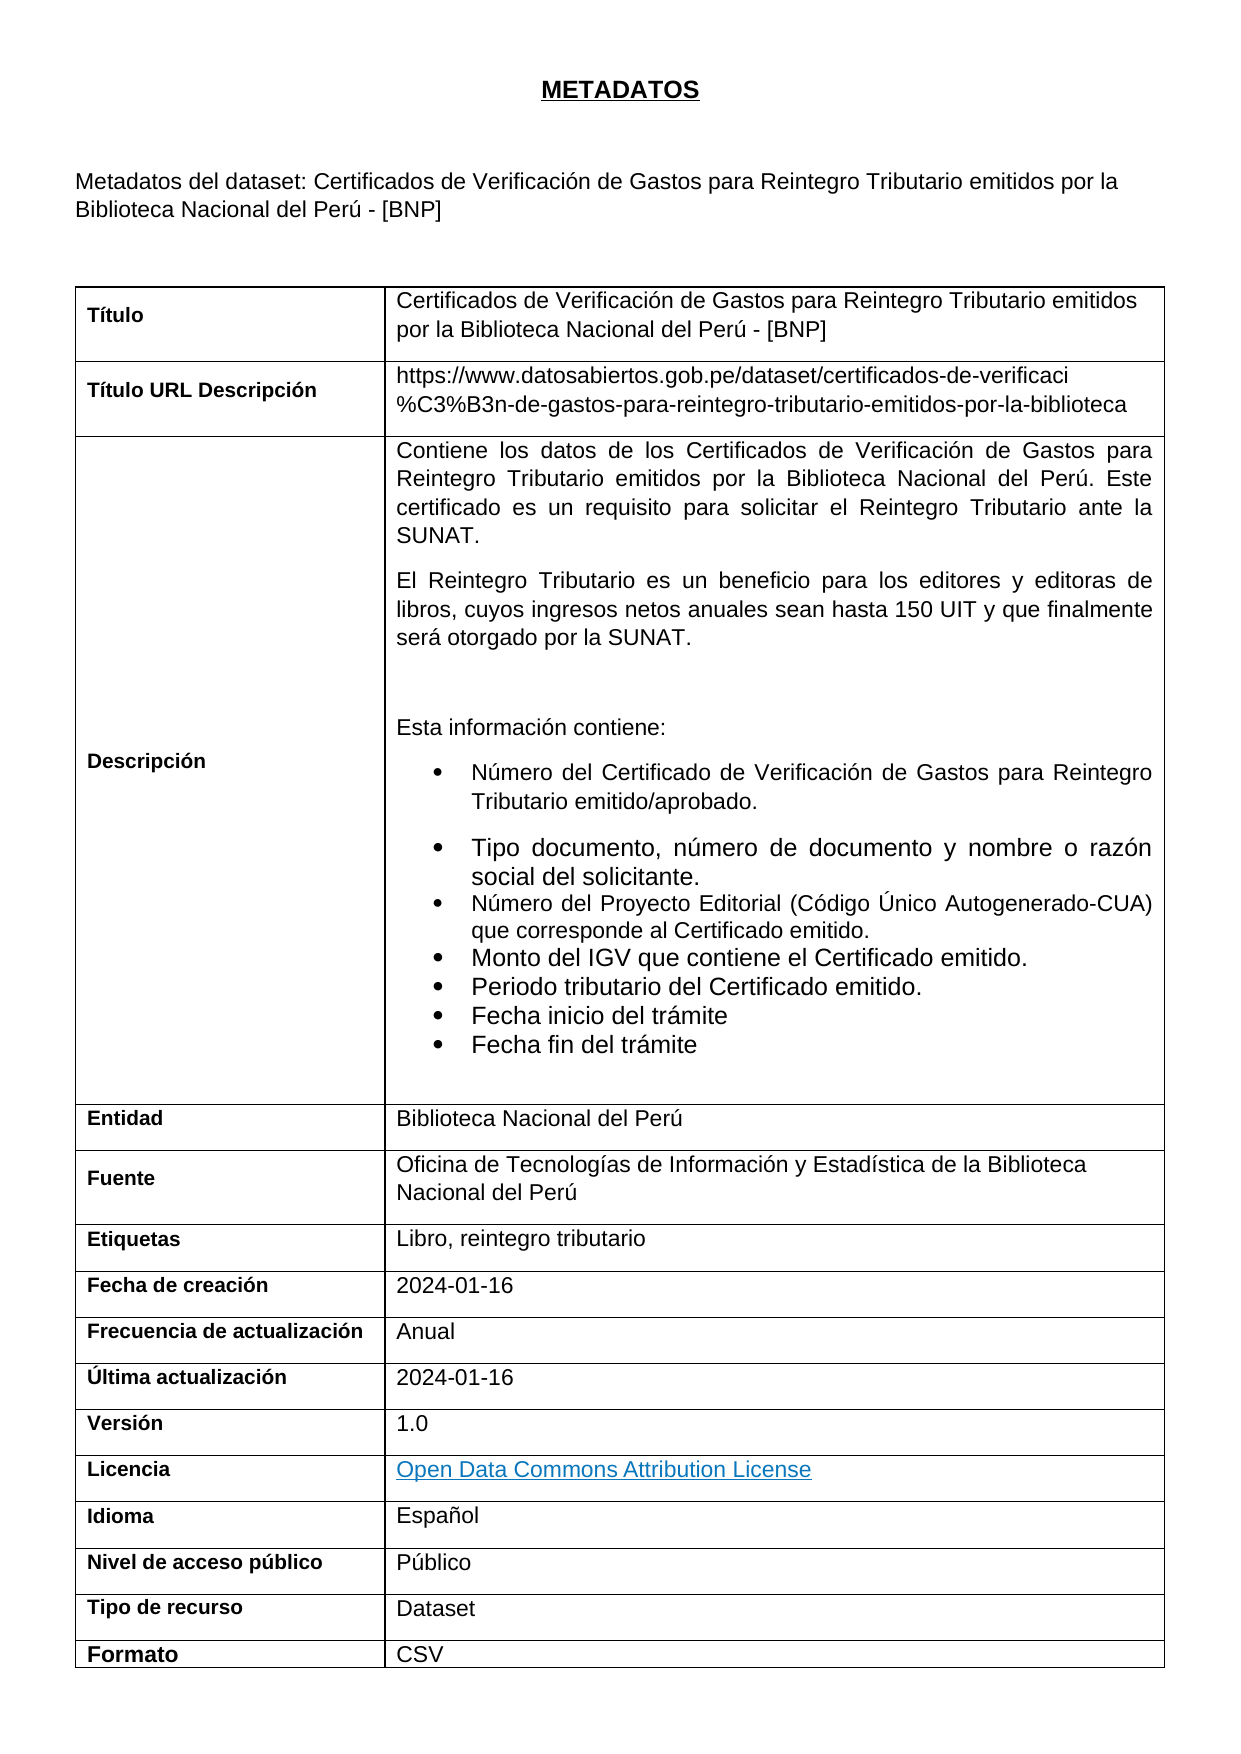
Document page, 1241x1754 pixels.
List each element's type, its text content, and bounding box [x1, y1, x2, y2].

table_cell Última actualización [76, 1364, 384, 1409]
table_cell Dataset [386, 1595, 1164, 1640]
table_cell Público [386, 1549, 1164, 1593]
table_cell Anual [386, 1318, 1164, 1363]
table_header Certificados de Verificación de Gastos para Reintegro Tributario emitidos por la Biblioteca Nacional del Perú - [BNP] [386, 288, 1164, 361]
table_header Título [76, 288, 384, 361]
table_cell Open Data Commons Attribution License [386, 1456, 1164, 1501]
table_cell Título URL Descripción [76, 362, 384, 436]
text Metadatos del dataset: Certificados de Verificación de Gastos para Reintegro Tributario emitidos por la Biblioteca Nacional del Perú - [BNP] [75, 168, 1165, 223]
table_cell Fecha de creación [76, 1272, 384, 1317]
table_cell Tipo de recurso [76, 1595, 384, 1640]
table_cell 2024-01-16 [386, 1272, 1164, 1317]
table_cell Libro, reintegro tributario [386, 1225, 1164, 1271]
table_cell Descripción [76, 437, 384, 1104]
table_cell Entidad [76, 1105, 384, 1150]
table_cell https://www.datosabiertos.gob.pe/dataset/certificados-de-verificaci%C3%B3n-de-gastos-para-reintegro-tributario-emitidos-por-la-biblioteca [386, 362, 1164, 436]
table_cell Español [386, 1502, 1164, 1547]
table_cell Versión [76, 1410, 384, 1455]
table_cell Biblioteca Nacional del Perú [386, 1105, 1164, 1150]
table_cell Licencia [76, 1456, 384, 1501]
table_cell Nivel de acceso público [76, 1549, 384, 1593]
table_cell 2024-01-16 [386, 1364, 1164, 1409]
table_cell CSV [386, 1641, 1164, 1667]
table_cell Oficina de Tecnologías de Información y Estadística de la Biblioteca Nacional del Perú [386, 1151, 1164, 1224]
table_cell Idioma [76, 1502, 384, 1547]
table_cell Formato [76, 1641, 384, 1667]
table_cell 1.0 [386, 1410, 1164, 1455]
table_cell Fuente [76, 1151, 384, 1224]
table_cell Frecuencia de actualización [76, 1318, 384, 1363]
table_cell Etiquetas [76, 1225, 384, 1271]
table_cell Contiene los datos de los Certificados de Verificación de Gastos para Reintegro Tributario emitidos por la Biblioteca Nacional del Perú. Este certificado es un requisito para solicitar el Reintegro Tributario ante la SUNAT. El Reintegro Tributario es un beneficio para los editores y editoras de libros, cuyos ingresos netos anuales sean hasta 150 UIT y que finalmente será otorgado por la SUNAT. Esta información contiene: Número del Certificado de Verificación de Gastos para Reintegro Tributario emitido/aprobado. Tipo documento, número de documento y nombre o razón social del solicitante. Número del Proyecto Editorial (Código Único Autogenerado-CUA) que corresponde al Certificado emitido. Monto del IGV que contiene el Certificado emitido. Periodo tributario del Certificado emitido. Fecha inicio del trámite Fecha fin del trámite [386, 437, 1164, 1104]
text METADATOS [75, 75, 1165, 104]
